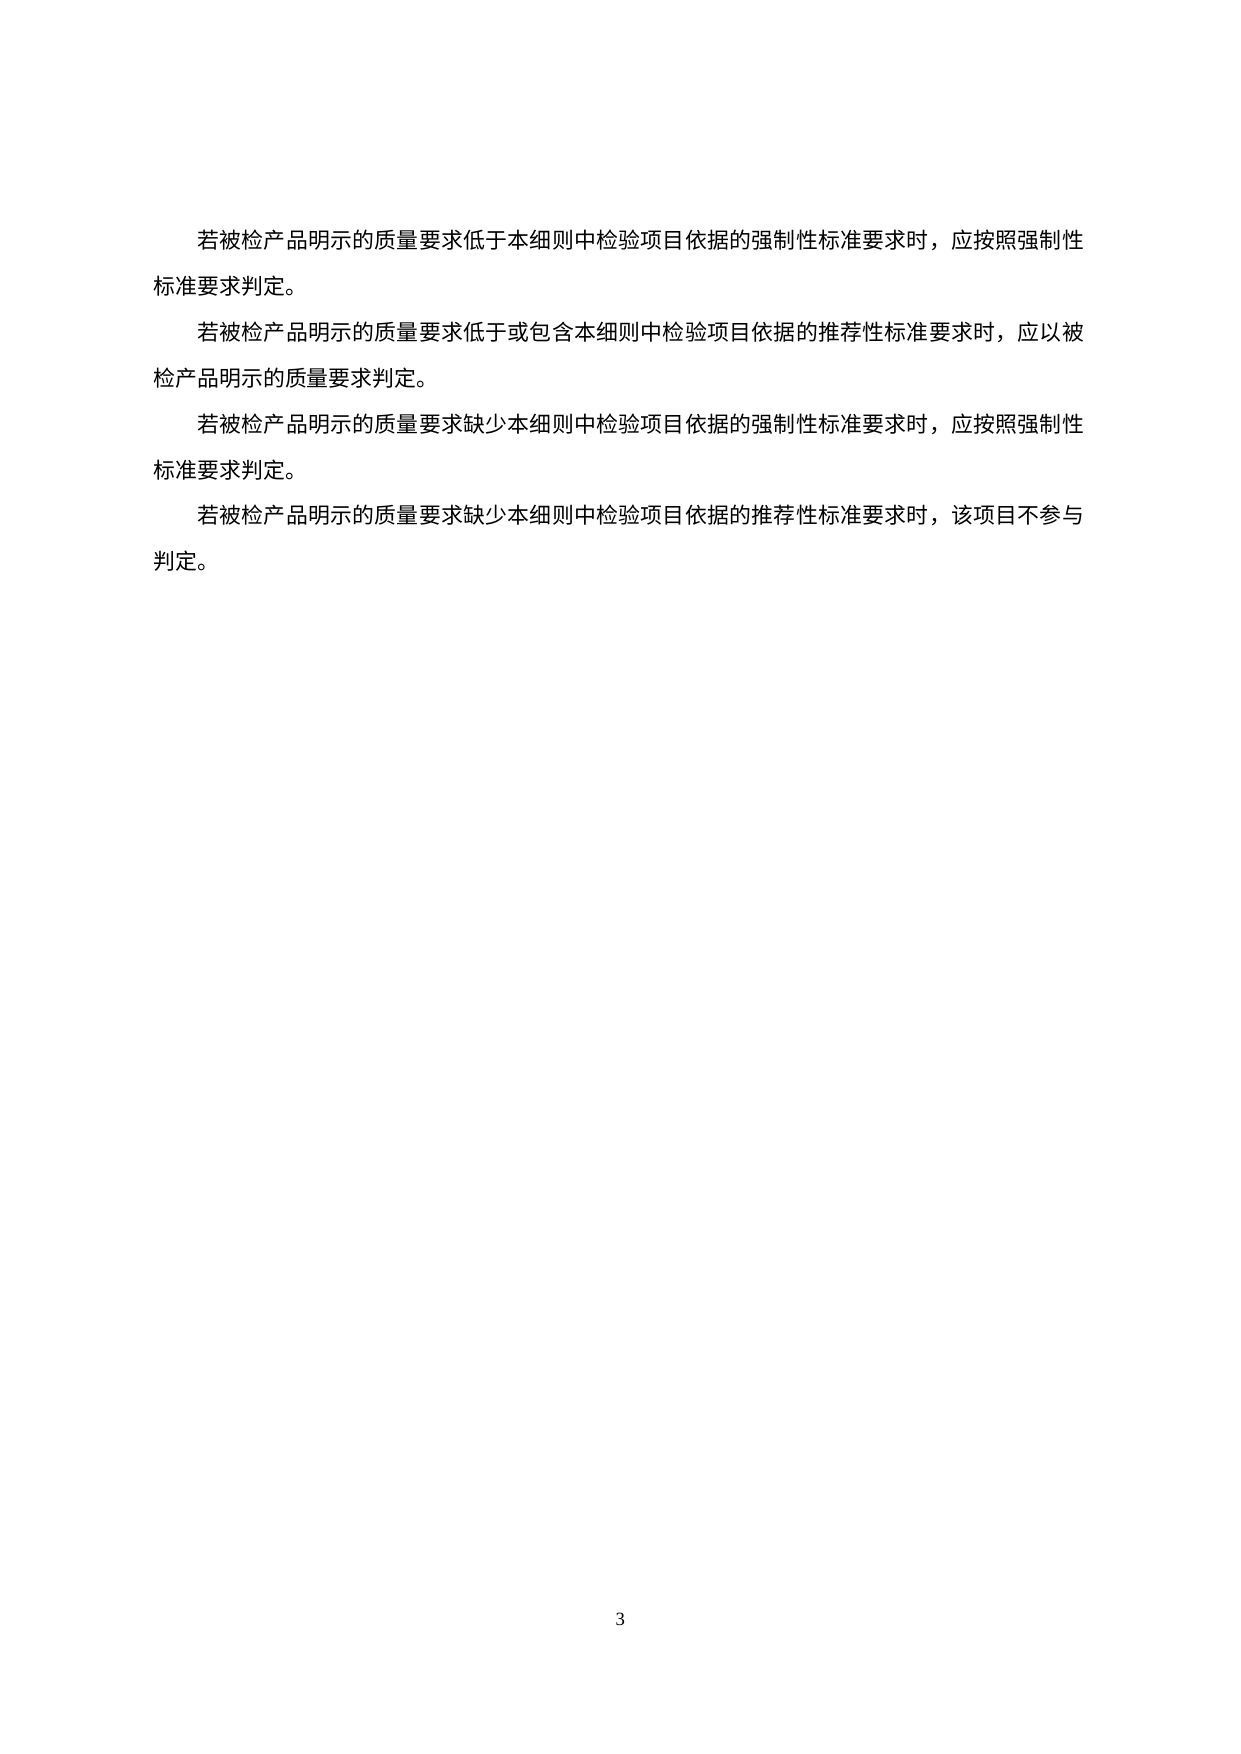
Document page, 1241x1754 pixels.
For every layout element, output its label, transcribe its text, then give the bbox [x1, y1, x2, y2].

text 若被检产品明示的质量要求缺少本细则中检验项目依据的推荐性标准要求时，该项目不参与判定。 [153, 487, 1087, 579]
text 若被检产品明示的质量要求缺少本细则中检验项目依据的强制性标准要求时，应按照强制性标准要求判定。 [153, 396, 1087, 487]
text 若被检产品明示的质量要求低于或包含本细则中检验项目依据的推荐性标准要求时，应以被检产品明示的质量要求判定。 [153, 304, 1087, 396]
text 若被检产品明示的质量要求低于本细则中检验项目依据的强制性标准要求时，应按照强制性标准要求判定。 [153, 212, 1087, 304]
